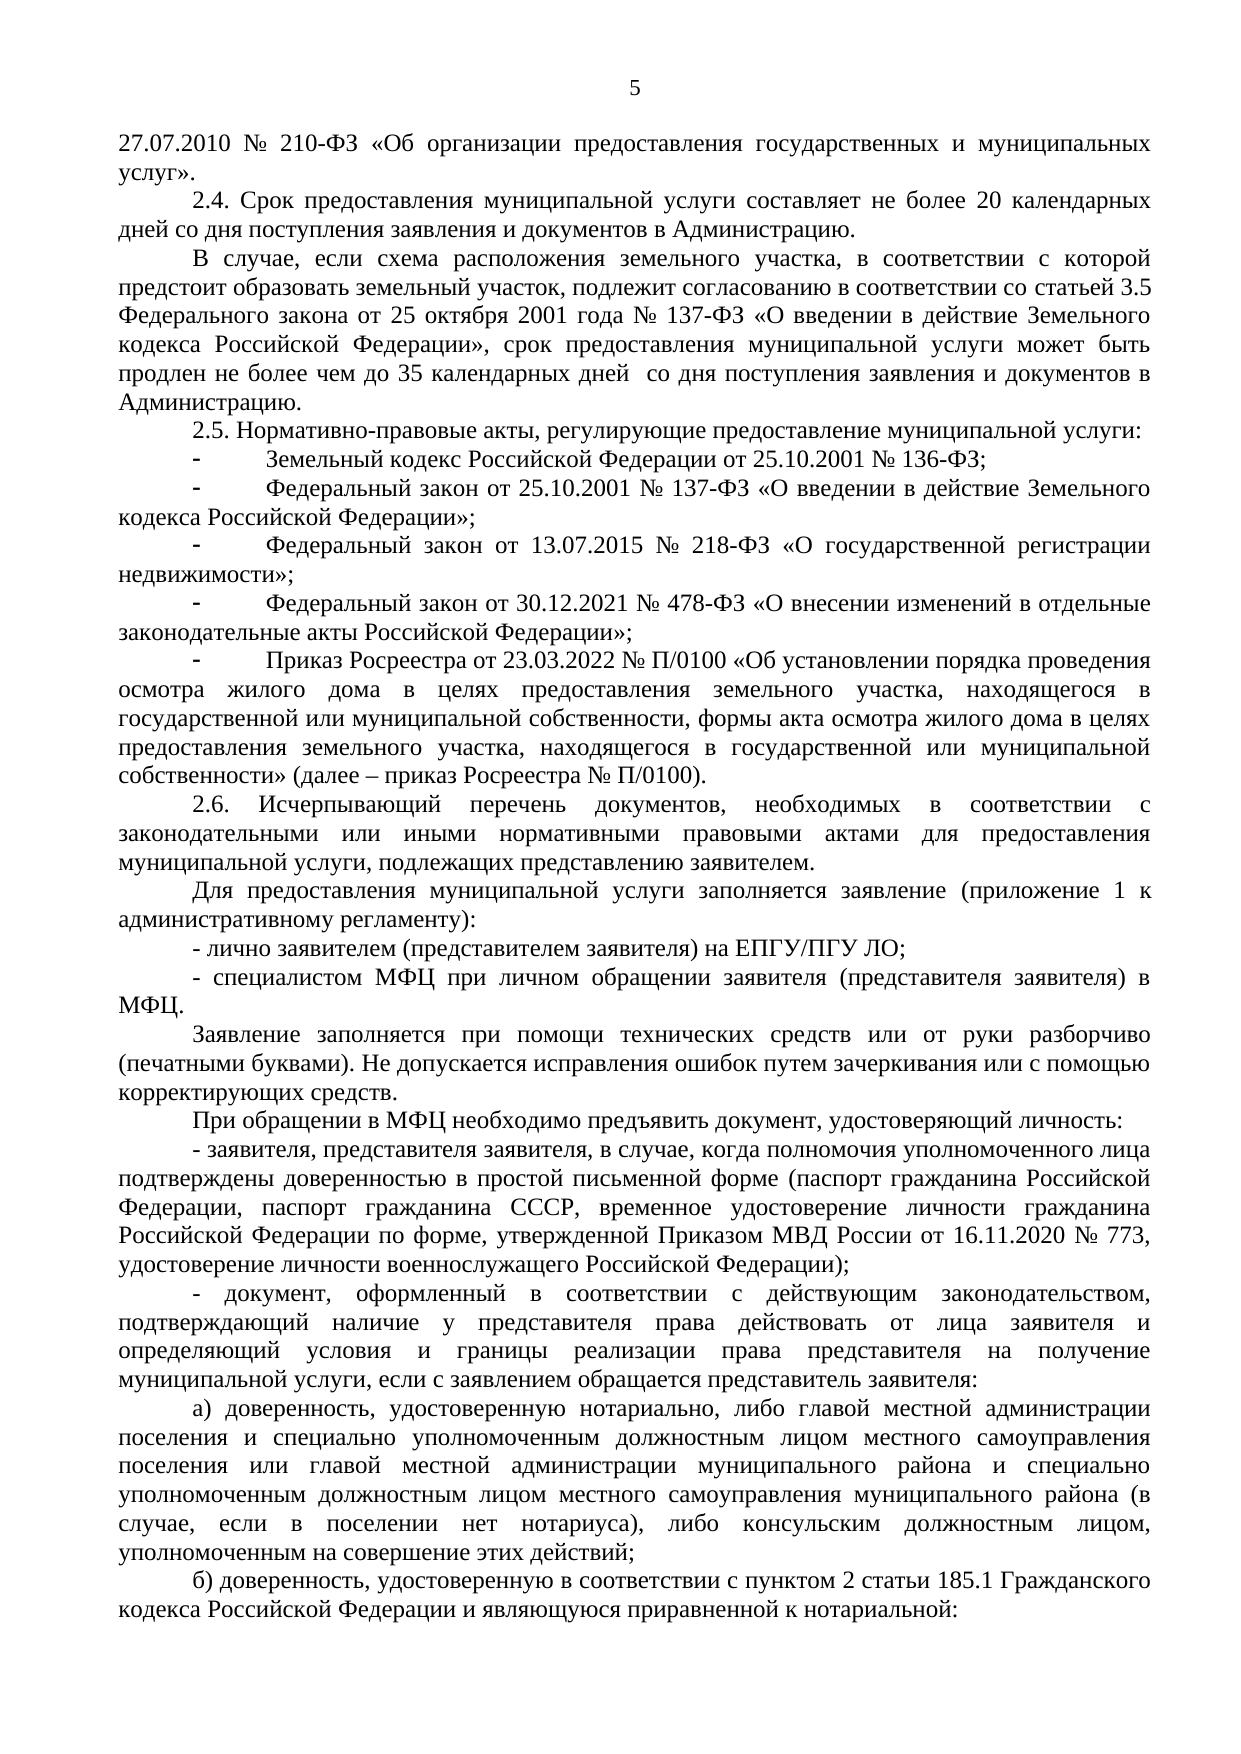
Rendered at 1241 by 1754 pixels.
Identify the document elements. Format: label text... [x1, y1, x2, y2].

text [118, 128, 1152, 186]
text 2.4. Срок предоставления муниципальной услуги составляет не более 20 календарных дней со дня поступления заявления и документов в Администрацию. [118, 186, 1152, 243]
text - документ, оформленный в соответствии с действующим законодательством, подтверждающий наличие у представителя права действовать от лица заявителя и определяющий условия и границы реализации права представителя на получение муниципальной услуги, если с заявлением обращается представитель заявителя: [118, 1278, 1152, 1393]
text 2.6. Исчерпывающий перечень документов, необходимых в соответствии с законодательными или иными нормативными правовыми актами для предоставления муниципальной услуги, подлежащих представлению заявителем. [118, 789, 1152, 876]
text При обращении в МФЦ необходимо предъявить документ, удостоверяющий личность: [118, 1106, 1152, 1134]
text Заявление заполняется при помощи технических средств или от руки разборчиво (печатными буквами). Не допускается исправления ошибок путем зачеркивания или с помощью корректирующих средств. [118, 1019, 1152, 1106]
list Земельный кодекс Российской Федерации от 25.10.2001 № 136-ФЗ; [118, 444, 1152, 473]
text Для предоставления муниципальной услуги заполняется заявление (приложение 1 к административному регламенту): [118, 876, 1152, 933]
list Приказ Росреестра от 23.03.2022 № П/0100 «Об установлении порядка проведения осмотра жилого дома в целях предоставления земельного участка, находящегося в государственной или муниципальной собственности, формы акта осмотра жилого дома в целях предоставления земельного участка, находящегося в государственной или муниципальной собственности» (далее – приказ Росреестра № П/0100). [118, 646, 1152, 789]
list Федеральный закон от 30.12.2021 № 478-ФЗ «О внесении изменений в отдельные законодательные акты Российской Федерации»; [118, 588, 1152, 646]
text - специалистом МФЦ при личном обращении заявителя (представителя заявителя) в МФЦ. [118, 962, 1152, 1019]
text 2.5. Нормативно-правовые акты, регулирующие предоставление муниципальной услуги: [118, 416, 1152, 444]
list Федеральный закон от 13.07.2015 № 218-ФЗ «О государственной регистрации недвижимости»; [118, 531, 1152, 588]
text а) доверенность, удостоверенную нотариально, либо главой местной администрации поселения и специально уполномоченным должностным лицом местного самоуправления поселения или главой местной администрации муниципального района и специально уполномоченным должностным лицом местного самоуправления муниципального района (в случае, если в поселении нет нотариуса), либо консульским должностным лицом, уполномоченным на совершение этих действий; [118, 1393, 1152, 1566]
list Федеральный закон от 25.10.2001 № 137-ФЗ «О введении в действие Земельного кодекса Российской Федерации»; [118, 473, 1152, 531]
text - лично заявителем (представителем заявителя) на ЕПГУ/ПГУ ЛО; [118, 933, 1152, 962]
text - заявителя, представителя заявителя, в случае, когда полномочия уполномоченного лица подтверждены доверенностью в простой письменной форме (паспорт гражданина Российской Федерации, паспорт гражданина СССР, временное удостоверение личности гражданина Российской Федерации по форме, утвержденной Приказом МВД России от 16.11.2020 № 773, удостоверение личности военнослужащего Российской Федерации); [118, 1134, 1152, 1278]
text В случае, если схема расположения земельного участка, в соответствии с которой предстоит образовать земельный участок, подлежит согласованию в соответствии со статьей 3.5 Федерального закона от 25 октября 2001 года № 137-ФЗ «О введении в действие Земельного кодекса Российской Федерации», срок предоставления муниципальной услуги может быть продлен не более чем до 35 календарных дней со дня поступления заявления и документов в Администрацию. [118, 243, 1152, 416]
text б) доверенность, удостоверенную в соответствии с пунктом 2 статьи 185.1 Гражданского кодекса Российской Федерации и являющуюся приравненной к нотариальной: [118, 1566, 1152, 1623]
